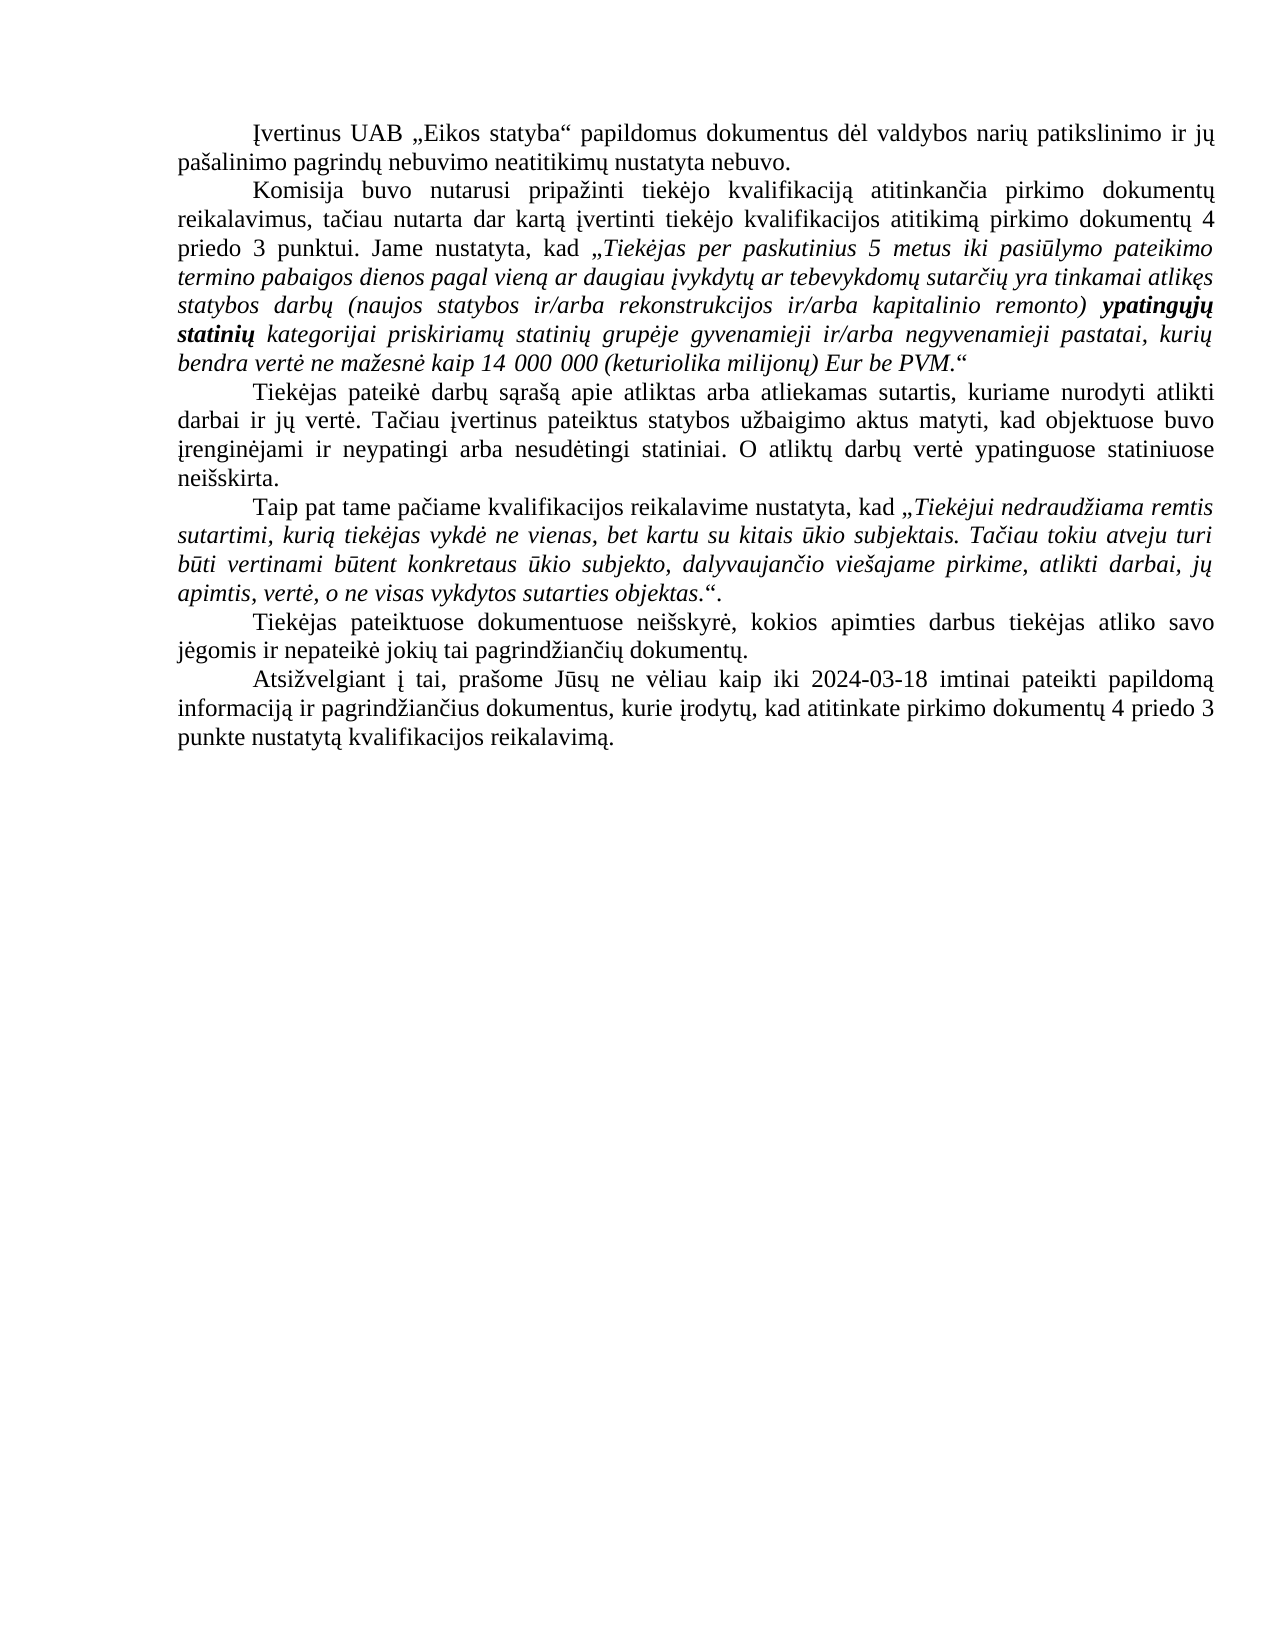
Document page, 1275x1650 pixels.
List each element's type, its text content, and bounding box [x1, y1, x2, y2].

text Tiekėjas pateikė darbų sąrašą apie atliktas arba atliekamas sutartis, kuriame nurodyti atlikti darbai ir jų vertė. Tačiau įvertinus pateiktus statybos užbaigimo aktus matyti, kad objektuose buvo įrenginėjami ir neypatingi arba nesudėtingi statiniai. O atliktų darbų vertė ypatinguose statiniuose neišskirta. [177, 377, 1216, 492]
text Atsižvelgiant į tai, prašome Jūsų ne vėliau kaip iki 2024-03-18 imtinai pateikti papildomą informaciją ir pagrindžiančius dokumentus, kurie įrodytų, kad atitinkate pirkimo dokumentų 4 priedo 3 punkte nustatytą kvalifikacijos reikalavimą. [177, 664, 1216, 751]
text Įvertinus UAB „Eikos statyba“ papildomus dokumentus dėl valdybos narių patikslinimo ir jų pašalinimo pagrindų nebuvimo neatitikimų nustatyta nebuvo. [177, 118, 1216, 176]
text Taip pat tame pačiame kvalifikacijos reikalavime nustatyta, kad „Tiekėjui nedraudžiama remtis sutartimi, kurią tiekėjas vykdė ne vienas, bet kartu su kitais ūkio subjektais. Tačiau tokiu atveju turi būti vertinami būtent konkretaus ūkio subjekto, dalyvaujančio viešajame pirkime, atlikti darbai, jų apimtis, vertė, o ne visas vykdytos sutarties objektas.“. [177, 492, 1216, 607]
text Komisija buvo nutarusi pripažinti tiekėjo kvalifikaciją atitinkančia pirkimo dokumentų reikalavimus, tačiau nutarta dar kartą įvertinti tiekėjo kvalifikacijos atitikimą pirkimo dokumentų 4 priedo 3 punktui. Jame nustatyta, kad „Tiekėjas per paskutinius 5 metus iki pasiūlymo pateikimo termino pabaigos dienos pagal vieną ar daugiau įvykdytų ar tebevykdomų sutarčių yra tinkamai atlikęs statybos darbų (naujos statybos ir/arba rekonstrukcijos ir/arba kapitalinio remonto) ypatingųjų statinių kategorijai priskiriamų statinių grupėje gyvenamieji ir/arba negyvenamieji pastatai, kurių bendra vertė ne mažesnė kaip 14 000 000 (keturiolika milijonų) Eur be PVM.“ [177, 176, 1216, 377]
text Tiekėjas pateiktuose dokumentuose neišskyrė, kokios apimties darbus tiekėjas atliko savo jėgomis ir nepateikė jokių tai pagrindžiančių dokumentų. [177, 607, 1216, 664]
